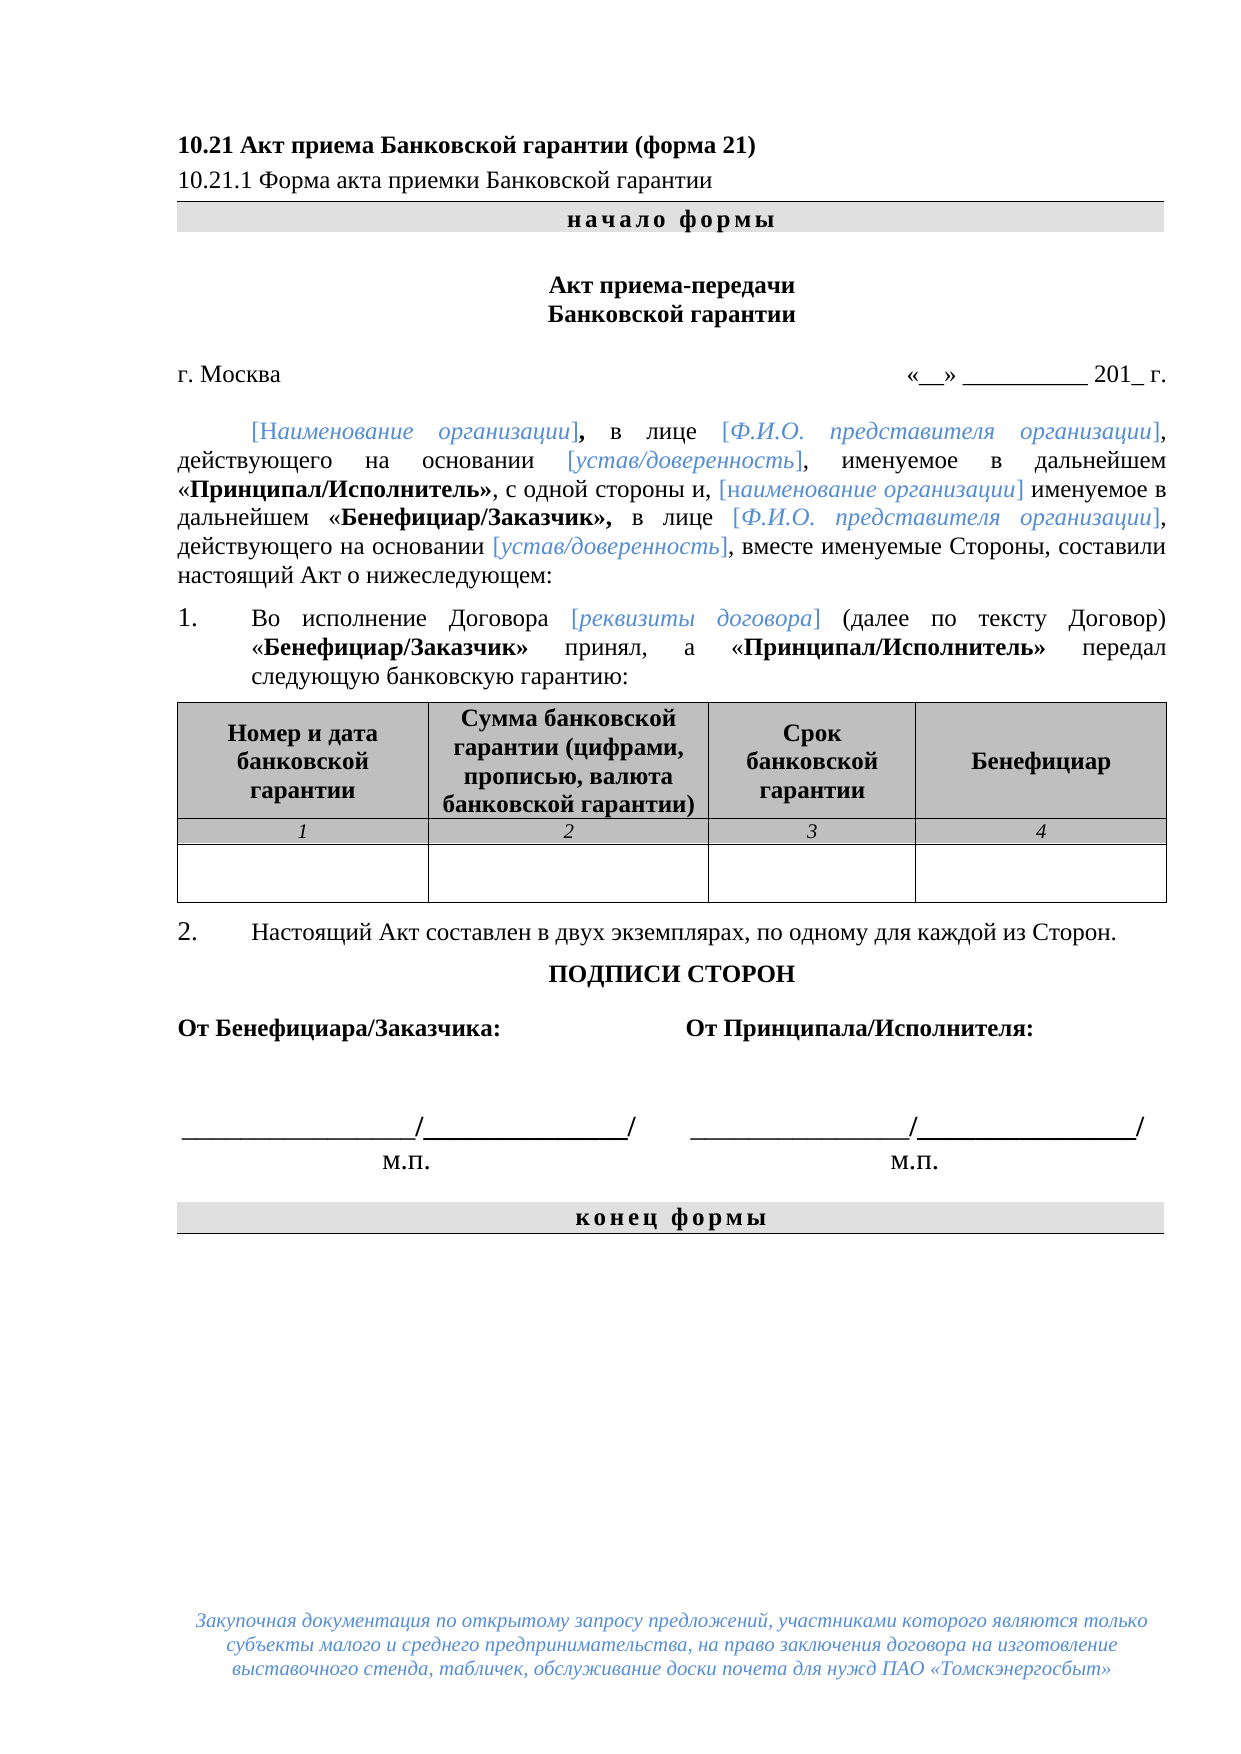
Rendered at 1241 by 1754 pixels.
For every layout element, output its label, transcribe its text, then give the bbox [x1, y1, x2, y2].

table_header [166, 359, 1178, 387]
text ПОДПИСИ СТОРОН [177, 959, 1167, 988]
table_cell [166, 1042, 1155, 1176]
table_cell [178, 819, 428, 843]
text [Наименование организации], в лице [Ф.И.О. представителя организации], действующего на основании [устав/доверенность], именуемое в дальнейшем «Принципал/Исполнитель», с одной стороны и, [наименование организации] именуемое в дальнейшем «Бенефициар/Заказчик», в лице [Ф.И.О. представителя организации], действующего на основании [устав/доверенность], вместе именуемые Стороны, составили настоящий Акт о нижеследующем: [177, 416, 1167, 589]
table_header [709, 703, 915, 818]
text начало формы [177, 202, 1164, 232]
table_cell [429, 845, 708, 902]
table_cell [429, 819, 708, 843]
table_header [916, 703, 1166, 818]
list Настоящий Акт составлен в двух экземплярах, по одному для каждой из Сторон. [177, 916, 1167, 947]
text 10.21.1 Форма акта приемки Банковской гарантии [177, 166, 1167, 194]
text 10.21 Акт приема Банковской гарантии (форма 21) [177, 131, 1167, 159]
text Акт приема-передачи [177, 270, 1167, 299]
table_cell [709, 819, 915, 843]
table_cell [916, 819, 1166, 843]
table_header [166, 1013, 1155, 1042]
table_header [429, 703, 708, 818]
text Банковской гарантии [177, 299, 1167, 327]
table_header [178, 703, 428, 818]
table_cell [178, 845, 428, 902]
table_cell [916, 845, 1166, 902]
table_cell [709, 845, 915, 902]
list Во исполнение Договора [реквизиты договора] (далее по тексту Договор) «Бенефициар/Заказчик» принял, а «Принципал/Исполнитель» передал следующую банковскую гарантию: [177, 601, 1167, 690]
text конец формы [177, 1202, 1164, 1233]
